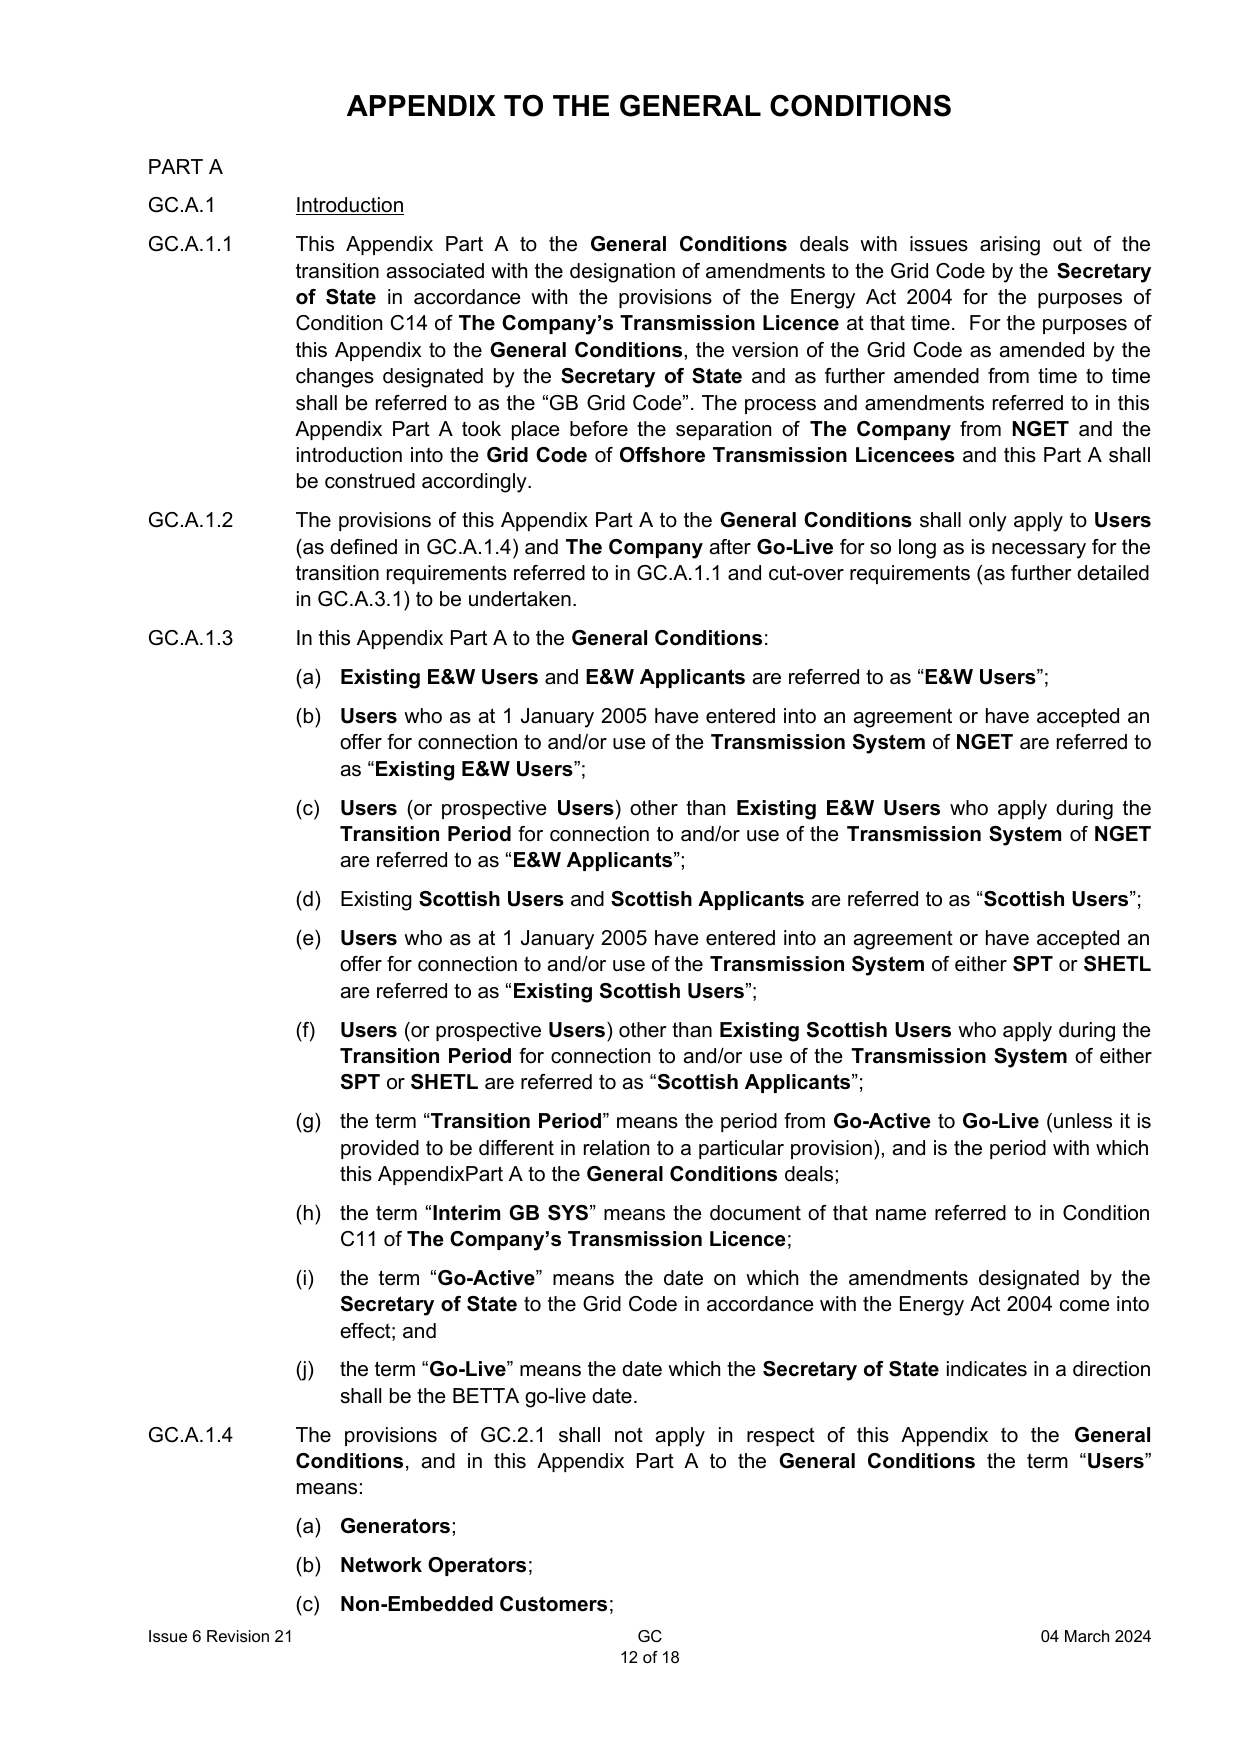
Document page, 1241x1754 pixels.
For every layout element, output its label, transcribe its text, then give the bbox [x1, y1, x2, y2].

text (g) the term “Transition Period” means the period from Go-Active to Go-Live (unless it is provided to be different in relation to a particular provision), and is the period with which this AppendixPart A to the General Conditions deals; [295, 1109, 1152, 1186]
text (a) Existing E&W Users and E&W Applicants are referred to as “E&W Users”; [295, 665, 1152, 689]
text (d) Existing Scottish Users and Scottish Applicants are referred to as “Scottish Users”; [295, 887, 1152, 911]
text (c) Users (or prospective Users) other than Existing E&W Users who apply during the Transition Period for connection to and/or use of the Transmission System of NGET are referred to as “E&W Applicants”; [295, 795, 1152, 872]
text (b) Network Operators; [295, 1553, 1152, 1577]
text GC.A.1.1 This Appendix Part A to the General Conditions deals with issues arising out of the transition associated with the designation of amendments to the Grid Code by the Secretary of State in accordance with the provisions of the Energy Act 2004 for the purposes of Condition C14 of The Company’s Transmission Licence at that time. For the purposes of this Appendix to the General Conditions, the version of the Grid Code as amended by the changes designated by the Secretary of State and as further amended from time to time shall be referred to as the “GB Grid Code”. The process and amendments referred to in this Appendix Part A took place before the separation of The Company from NGET and the introduction into the Grid Code of Offshore Transmission Licencees and this Part A shall be construed accordingly. [148, 232, 1152, 493]
text APPENDIX TO THE GENERAL CONDITIONS [148, 89, 1152, 122]
text (i) the term “Go-Active” means the date on which the amendments designated by the Secretary of State to the Grid Code in accordance with the Energy Act 2004 come into effect; and [295, 1266, 1152, 1342]
text GC.A.1 Introduction [148, 193, 1152, 217]
text (a) Generators; [295, 1514, 1152, 1538]
text (j) the term “Go-Live” means the date which the Secretary of State indicates in a direction shall be the BETTA go-live date. [295, 1357, 1152, 1408]
text GC.A.1.4 The provisions of GC.2.1 shall not apply in respect of this Appendix to the General Conditions, and in this Appendix Part A to the General Conditions the term “Users” means: [148, 1422, 1152, 1499]
text PART A [148, 154, 1152, 178]
text (f) Users (or prospective Users) other than Existing Scottish Users who apply during the Transition Period for connection to and/or use of the Transmission System of either SPT or SHETL are referred to as “Scottish Applicants”; [295, 1017, 1152, 1094]
text (c) Non-Embedded Customers; [295, 1592, 1152, 1616]
text (b) Users who as at 1 January 2005 have entered into an agreement or have accepted an offer for connection to and/or use of the Transmission System of NGET are referred to as “Existing E&W Users”; [295, 704, 1152, 781]
text (h) the term “Interim GB SYS” means the document of that name referred to in Condition C11 of The Company’s Transmission Licence; [295, 1201, 1152, 1251]
text GC.A.1.3 In this Appendix Part A to the General Conditions: [148, 626, 1152, 650]
text (e) Users who as at 1 January 2005 have entered into an agreement or have accepted an offer for connection to and/or use of the Transmission System of either SPT or SHETL are referred to as “Existing Scottish Users”; [295, 926, 1152, 1002]
text GC.A.1.2 The provisions of this Appendix Part A to the General Conditions shall only apply to Users (as defined in GC.A.1.4) and The Company after Go-Live for so long as is necessary for the transition requirements referred to in GC.A.1.1 and cut-over requirements (as further detailed in GC.A.3.1) to be undertaken. [148, 508, 1152, 611]
